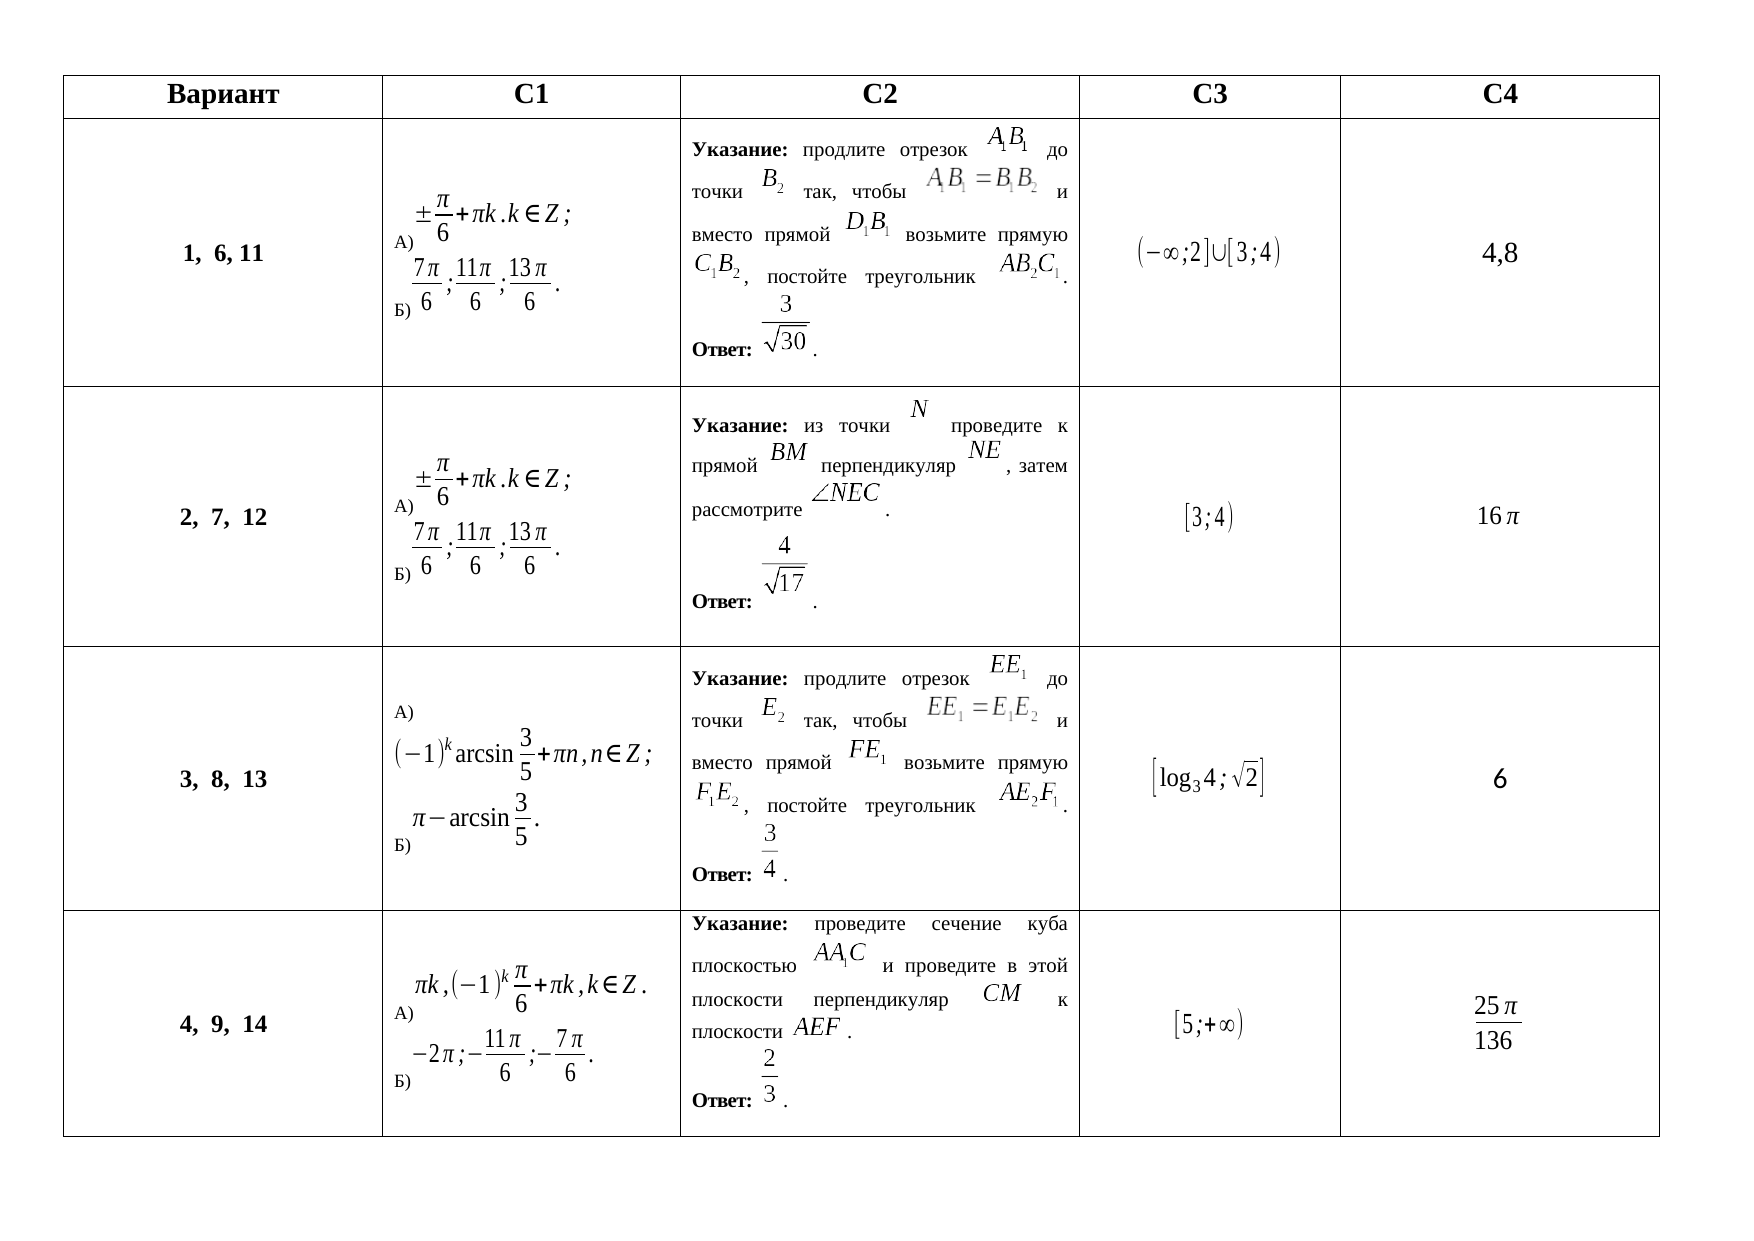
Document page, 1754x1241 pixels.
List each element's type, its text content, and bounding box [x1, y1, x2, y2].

table_cell 6 [1341, 647, 1659, 910]
table_header С1 [383, 76, 680, 118]
table_header Вариант [64, 76, 382, 118]
table_cell 3, 8, 13 [64, 647, 382, 910]
table_cell [1341, 911, 1659, 1136]
table_cell А) Б) [383, 387, 680, 646]
table_cell А) Б) [383, 647, 680, 910]
table_cell [1080, 387, 1340, 646]
table_cell 1, 6, 11 [64, 119, 382, 386]
table_header С3 [1080, 76, 1340, 118]
table_cell [1080, 647, 1340, 910]
table_header С2 [681, 76, 1079, 118]
table_cell А) Б) [383, 119, 680, 386]
table_cell Указание: из точки проведите к прямой перпендикуляр , затем рассмотрите . Ответ: . [681, 387, 1079, 646]
table_cell 4, 9, 14 [64, 911, 382, 1136]
table_cell 4,8 [1341, 119, 1659, 386]
table_header С4 [1341, 76, 1659, 118]
table_cell Указание: проведите сечение куба плоскостью и проведите в этой плоскости перпендикуляр к плоскости . Ответ: . [681, 911, 1079, 1136]
table_cell Указание: продлите отрезок до точки так, чтобы и вместо прямой возьмите прямую , постойте треугольник . Ответ: . [681, 119, 1079, 386]
table_cell [1341, 387, 1659, 646]
table_cell А) Б) [383, 911, 680, 1136]
table_cell 2, 7, 12 [64, 387, 382, 646]
table_cell [1080, 911, 1340, 1136]
table_cell Указание: продлите отрезок до точки так, чтобы и вместо прямой возьмите прямую , постойте треугольник . Ответ: . [681, 647, 1079, 910]
table_cell [1080, 119, 1340, 386]
